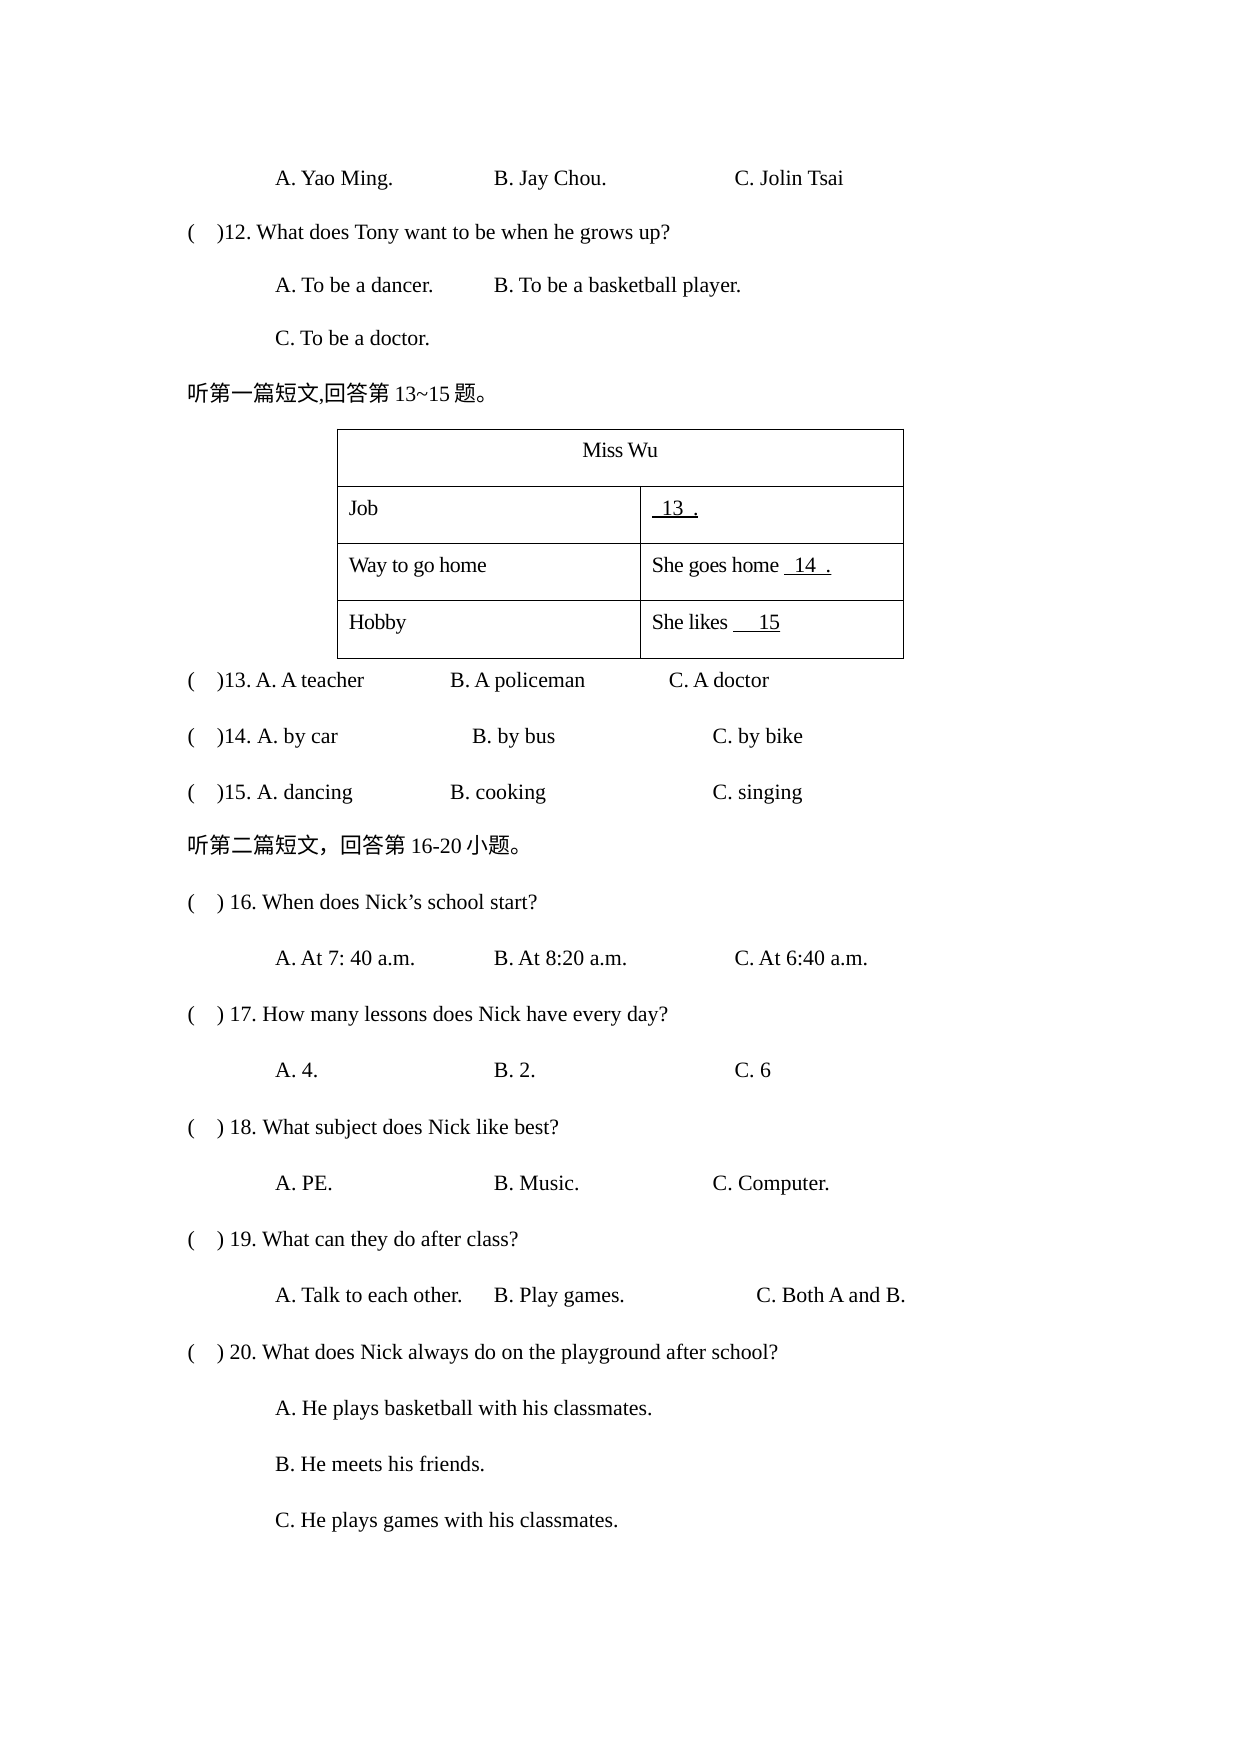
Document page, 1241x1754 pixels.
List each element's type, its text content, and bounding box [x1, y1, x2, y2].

text ( ) 18. What subject does Nick like best? [187, 1106, 1053, 1141]
text C. To be a doctor. [231, 322, 1053, 354]
text C. He plays games with his classmates. [231, 1499, 1053, 1535]
text A. 4. B. 2. C. 6 [231, 1049, 1053, 1085]
text ( )14. A. by car B. by bus C. by bike [187, 715, 1053, 750]
text A. Yao Ming. B. Jay Chou. C. Jolin Tsai [231, 162, 1053, 194]
text A. He plays basketball with his classmates. [231, 1387, 1053, 1422]
text ( ) 20. What does Nick always do on the playground after school? [187, 1331, 1053, 1366]
text A. To be a dancer. B. To be a basketball player. [231, 268, 1053, 301]
table_cell She goes home 14 . [641, 544, 903, 600]
text ( )15. A. dancing B. cooking C. singing [187, 771, 1053, 807]
table_cell Hobby [338, 601, 640, 658]
text ( ) 16. When does Nick’s school start? [187, 881, 1053, 916]
text 听第一篇短文,回答第13~15题。 [187, 375, 1053, 408]
table_cell Job [338, 487, 640, 543]
text ( ) 19. What can they do after class? [187, 1218, 1053, 1254]
text ( ) 17. How many lessons does Nick have every day? [187, 993, 1053, 1029]
text 听第二篇短文，回答第16-20小题。 [187, 827, 1053, 860]
text A. PE. B. Music. C. Computer. [231, 1162, 1053, 1197]
text B. He meets his friends. [231, 1443, 1053, 1479]
text A. At 7: 40 a.m. B. At 8:20 a.m. C. At 6:40 a.m. [231, 937, 1053, 972]
table_cell She likes 15 [641, 601, 903, 658]
table_cell 13 . [641, 487, 903, 543]
table_header Miss Wu [338, 430, 903, 486]
text ( )12. What does Tony want to be when he grows up? [187, 215, 1053, 248]
text ( )13. A. A teacher B. A policeman C. A doctor [187, 659, 1053, 694]
table_cell Way to go home [338, 544, 640, 600]
text A. Talk to each other. B. Play games. C. Both A and B. [231, 1274, 1053, 1310]
